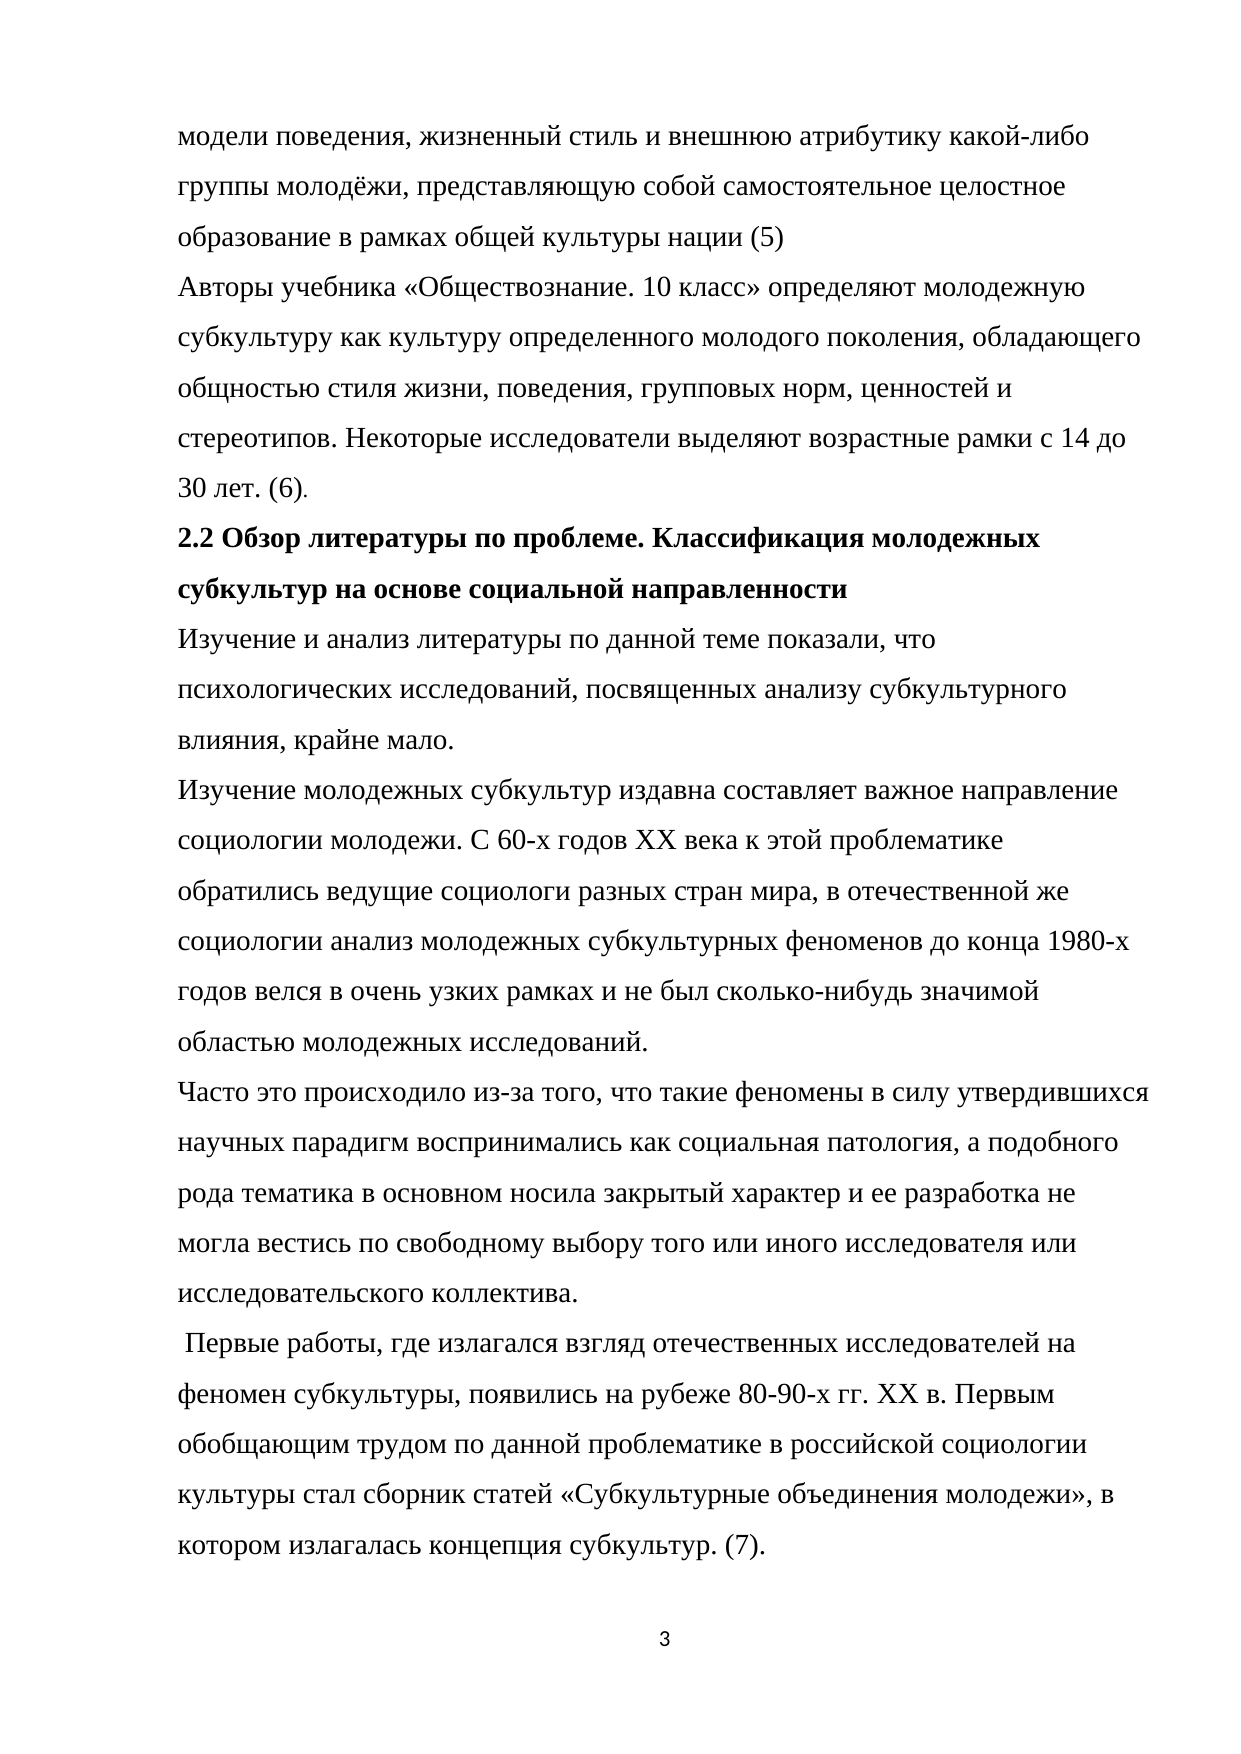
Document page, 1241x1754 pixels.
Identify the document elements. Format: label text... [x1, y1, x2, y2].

text Авторы учебника «Обществознание. 10 класс» определяют молодежную субкультуру как культуру определенного молодого поколения, обладающего общностью стиля жизни, поведения, групповых норм, ценностей и стереотипов. Некоторые исследователи выделяют возрастные рамки с 14 до 30 лет. (6). [177, 269, 1152, 504]
text Часто это происходило из-за того, что такие феномены в силу утвердившихся научных парадигм воспринимались как социальная патология, а подобного рода тематика в основном носила закрытый характер и ее разработка не могла вестись по свободному выбору того или иного исследователя или исследовательского коллектива. [177, 1074, 1152, 1309]
text Изучение молодежных субкультур издавна составляет важное направление социологии молодежи. С 60-х годов ХХ века к этой проблематике обратились ведущие социологи разных стран мира, в отечественной же социологии анализ молодежных субкультурных феноменов до конца 1980-х годов велся в очень узких рамках и не был сколько-нибудь значимой областью молодежных исследований. [177, 772, 1152, 1057]
text Изучение и анализ литературы по данной теме показали, что психологических исследований, посвященных анализу субкультурного влияния, крайне мало. [177, 621, 1152, 755]
text Первые работы, где излагался взгляд отечественных исследователей на феномен субкультуры, появились на рубеже 80-90-х гг. XX в. Первым обобщающим трудом по данной проблематике в российской социологии культуры стал сборник статей «Субкультурные объединения молодежи», в котором излагалась концепция субкультур. (7). [177, 1326, 1152, 1560]
text модели поведения, жизненный стиль и внешнюю атрибутику какой-либо группы молодёжи, представляющую собой самостоятельное целостное образование в рамках общей культуры нации (5) [177, 118, 1152, 252]
text 2.2 Обзор литературы по проблеме. Классификация молодежных субкультур на основе социальной направленности [177, 521, 1152, 604]
